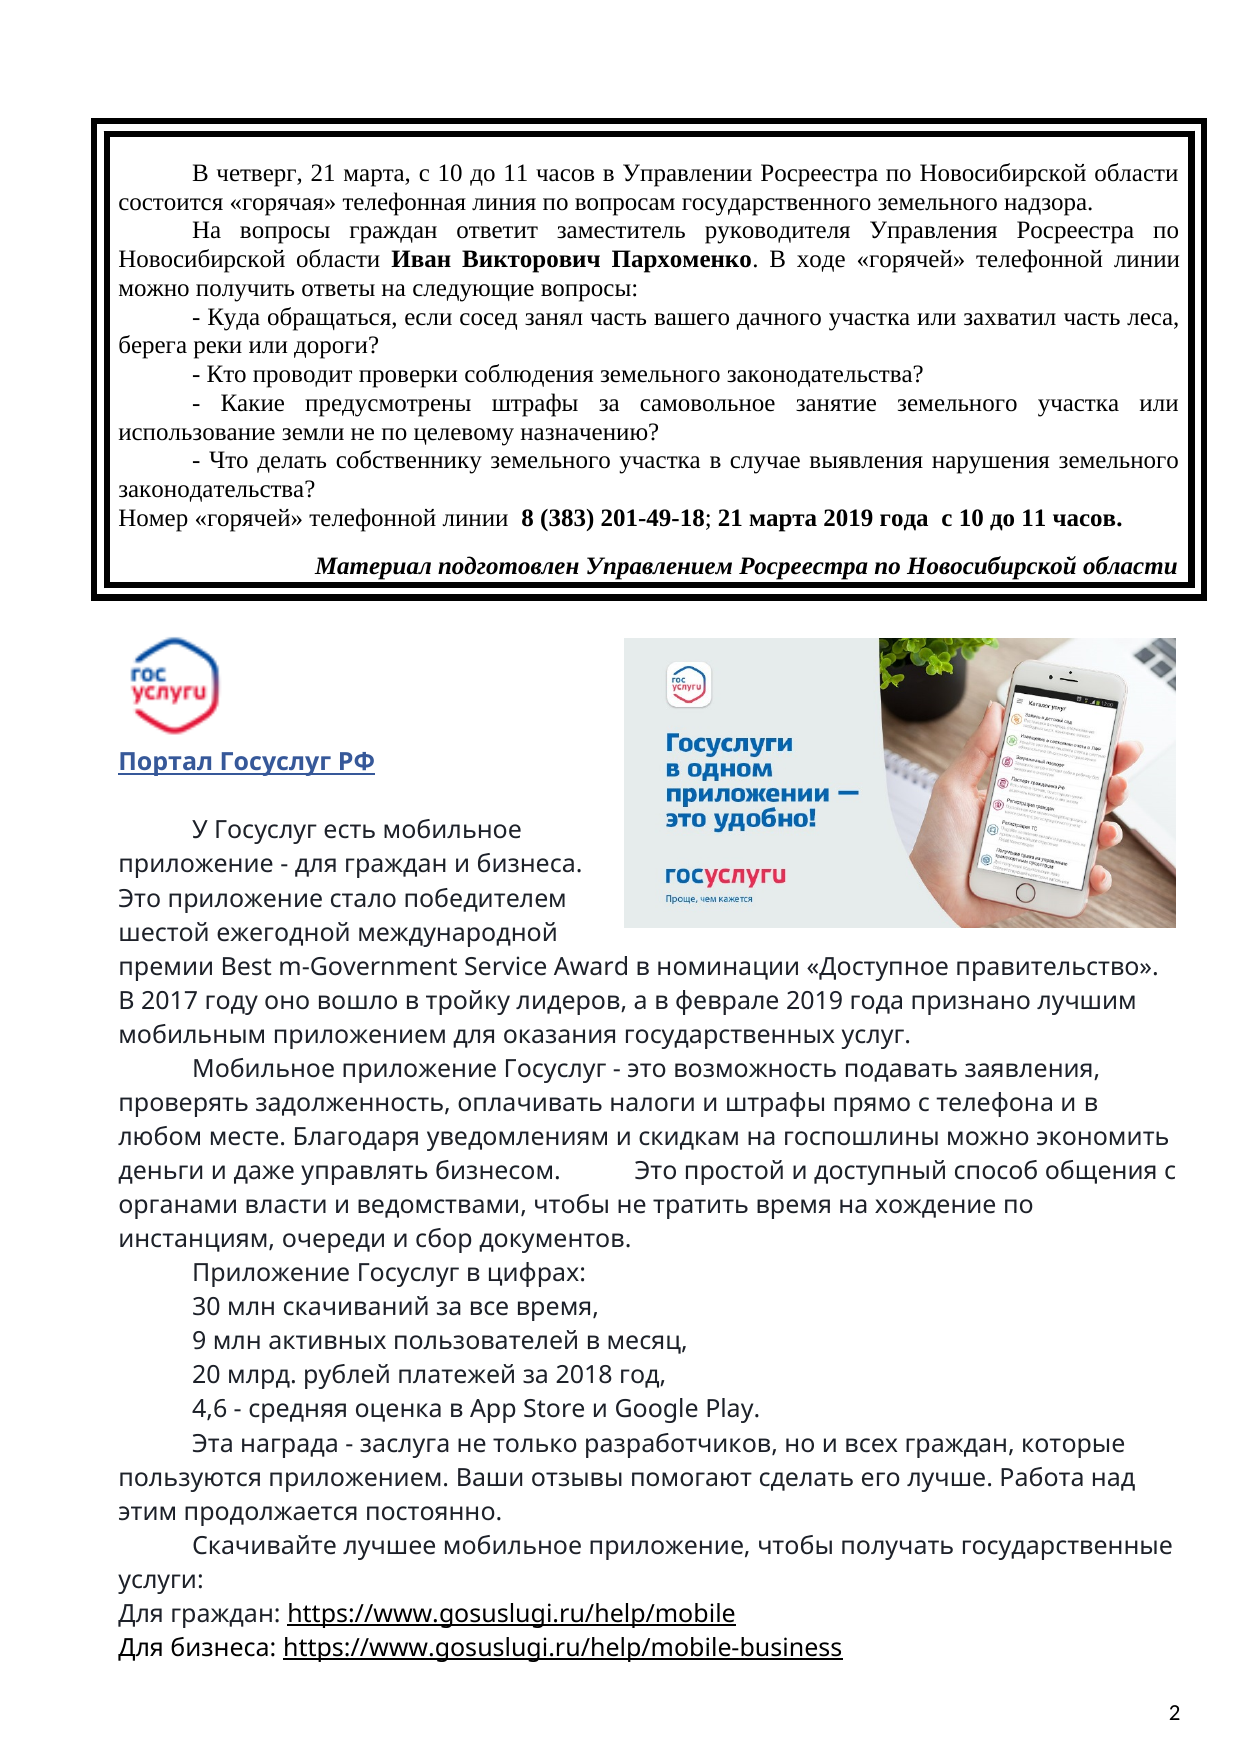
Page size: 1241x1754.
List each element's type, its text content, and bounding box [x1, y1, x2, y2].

text У Госуслуг есть мобильное приложение - для граждан и бизнеса. Это приложение стало победителем шестой ежегодной международной премии Best m-Government Service Award в номинации «Доступное правительство». В 2017 году оно вошло в тройку лидеров, а в феврале 2019 года признано лучшим мобильным приложением для оказания государственных услуг. [118, 812, 1180, 1051]
text Мобильное приложение Госуслуг - это возможность подавать заявления, проверять задолженность, оплачивать налоги и штрафы прямо с телефона и в любом месте. Благодаря уведомлениям и скидкам на госпошлины можно экономить деньги и даже управлять бизнесом. Это простой и доступный способ общения с органами власти и ведомствами, чтобы не тратить время на хождение по инстанциям, очереди и сбор документов. [118, 1051, 1180, 1255]
text Номер «горячей» телефонной линии 8 (383) 201-49-18; 21 марта 2019 года с 10 до 11 часов. [118, 503, 1180, 530]
picture [622, 638, 1176, 927]
text На вопросы граждан ответит заместитель руководителя Управления Росреестра по Новосибирской области Иван Викторович Пархоменко. В ходе «горячей» телефонной линии можно получить ответы на следующие вопросы: [118, 216, 1180, 302]
text Эта награда - заслуга не только разработчиков, но и всех граждан, которые пользуются приложением. Ваши отзывы помогают сделать его лучше. Работа над этим продолжается постоянно. [118, 1425, 1180, 1527]
text - Кто проводит проверки соблюдения земельного законодательства? [118, 359, 1180, 388]
text Материал подготовлен Управлением Росреестра по Новосибирской области [97, 530, 1201, 594]
text Скачивайте лучшее мобильное приложение, чтобы получать государственные услуги: Для граждан: https://www.gosuslugi.ru/help/mobile Для бизнеса: https://www.gosuslugi.ru/help/mobile-business [118, 1527, 1180, 1664]
text Портал Госуслуг РФ [118, 744, 622, 778]
picture [118, 629, 233, 744]
text - Что делать собственнику земельного участка в случае выявления нарушения земельного законодательства? [118, 446, 1180, 503]
text Приложение Госуслуг в цифрах: 30 млн скачиваний за все время, 9 млн активных пользователей в месяц, 20 млрд. рублей платежей за 2018 год, 4,6 - средняя оценка в App Store и Google Play. [118, 1255, 1180, 1425]
text В четверг, 21 марта, с 10 до 11 часов в Управлении Росреестра по Новосибирской области состоится «горячая» телефонная линия по вопросам государственного земельного надзора. [118, 158, 1180, 216]
text - Куда обращаться, если сосед занял часть вашего дачного участка или захватил часть леса, берега реки или дороги? [118, 302, 1180, 359]
text - Какие предусмотрены штрафы за самовольное занятие земельного участка или использование земли не по целевому назначению? [118, 388, 1180, 446]
